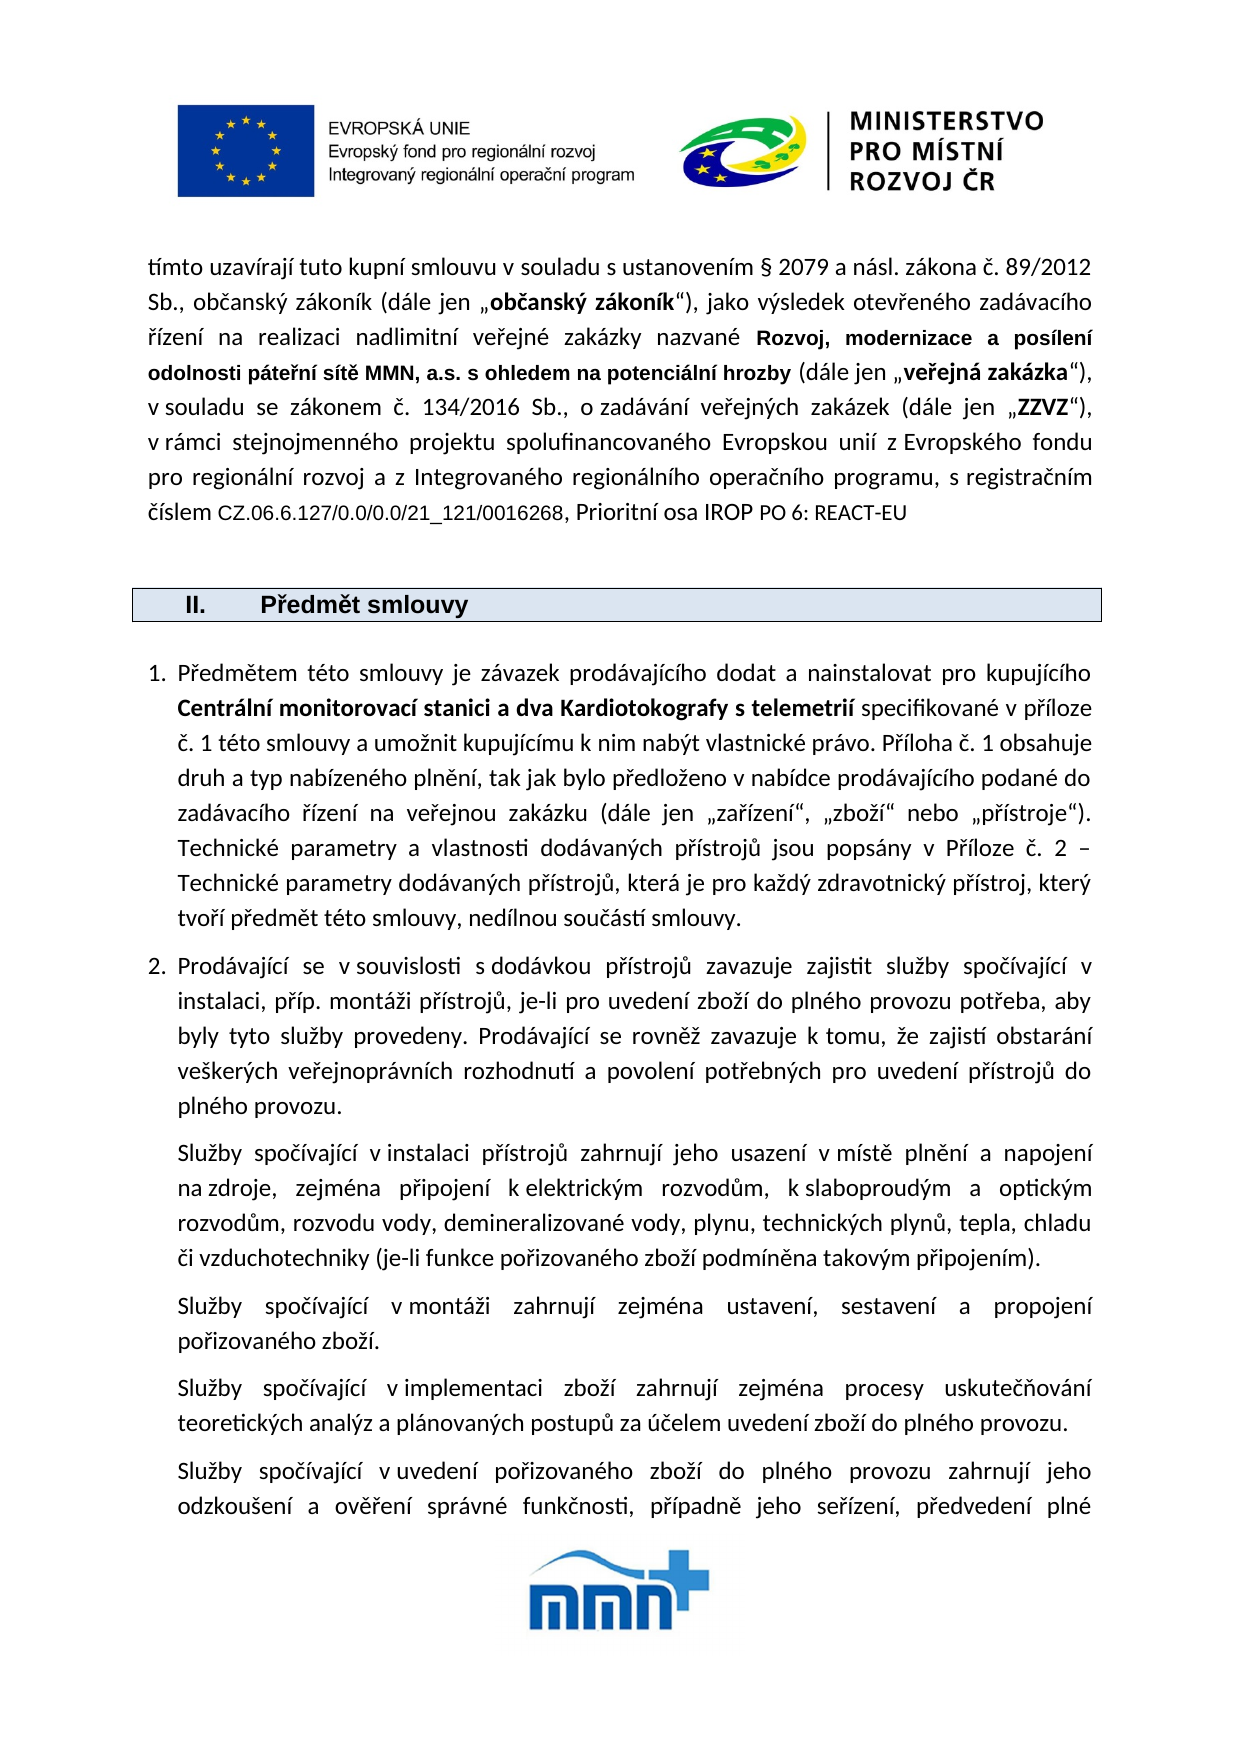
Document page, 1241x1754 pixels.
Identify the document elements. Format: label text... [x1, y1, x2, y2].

list Předmětem této smlouvy je závazek prodávajícího dodat a nainstalovat pro kupujícího Centrální monitorovací stanici a dva Kardiotokografy s telemetrií specifikované v příloze č. 1 této smlouvy a umožnit kupujícímu k nim nabýt vlastnické právo. Příloha č. 1 obsahuje druh a typ nabízeného plnění, tak jak bylo předloženo v nabídce prodávajícího podané do zadávacího řízení na veřejnou zakázku (dále jen „zařízení“, „zboží“ nebo „přístroje“). Technické parametry a vlastnosti dodávaných přístrojů jsou popsány v Příloze č. 2 – Technické parametry dodávaných přístrojů, která je pro každý zdravotnický přístroj, který tvoří předmět této smlouvy, nedílnou součástí smlouvy. [148, 657, 1093, 933]
text Služby spočívající v implementaci zboží zahrnují zejména procesy uskutečňování teoretických analýz a plánovaných postupů za účelem uvedení zboží do plného provozu. [177, 1372, 1093, 1438]
text tímto uzavírají tuto kupní smlouvu v souladu s ustanovením § 2079 a násl. zákona č. 89/2012 Sb., občanský zákoník (dále jen „občanský zákoník“), jako výsledek otevřeného zadávacího řízení na realizaci nadlimitní veřejné zakázky nazvané Rozvoj, modernizace a posílení odolnosti páteřní sítě MMN, a.s. s ohledem na potenciální hrozby (dále jen „veřejná zakázka“), v souladu se zákonem č. 134/2016 Sb., o zadávání veřejných zakázek (dále jen „ZZVZ“), v rámci stejnojmenného projektu spolufinancovaného Evropskou unií z Evropského fondu pro regionální rozvoj a z Integrovaného regionálního operačního programu, s registračním číslem CZ.06.6.127/0.0/0.0/21_121/0016268, Prioritní osa IROP PO 6: REACT-EU [148, 252, 1093, 527]
text Služby spočívající v instalaci přístrojů zahrnují jeho usazení v místě plnění a napojení na zdroje, zejména připojení k elektrickým rozvodům, k slaboproudým a optickým rozvodům, rozvodu vody, demineralizované vody, plynu, technických plynů, tepla, chladu či vzduchotechniky (je-li funkce pořizovaného zboží podmíněna takovým připojením). [177, 1137, 1093, 1273]
list Prodávající se v souvislosti s dodávkou přístrojů zavazuje zajistit služby spočívající v instalaci, příp. montáži přístrojů, je-li pro uvedení zboží do plného provozu potřeba, aby byly tyto služby provedeny. Prodávající se rovněž zavazuje k tomu, že zajistí obstarání veškerých veřejnoprávních rozhodnutí a povolení potřebných pro uvedení přístrojů do plného provozu. [148, 950, 1093, 1120]
subtitle Předmět smlouvy [133, 589, 1101, 621]
picture [495, 1533, 745, 1656]
text Služby spočívající v montáži zahrnují zejména ustavení, sestavení a propojení pořizovaného zboží. [177, 1290, 1093, 1355]
picture [147, 73, 1073, 227]
